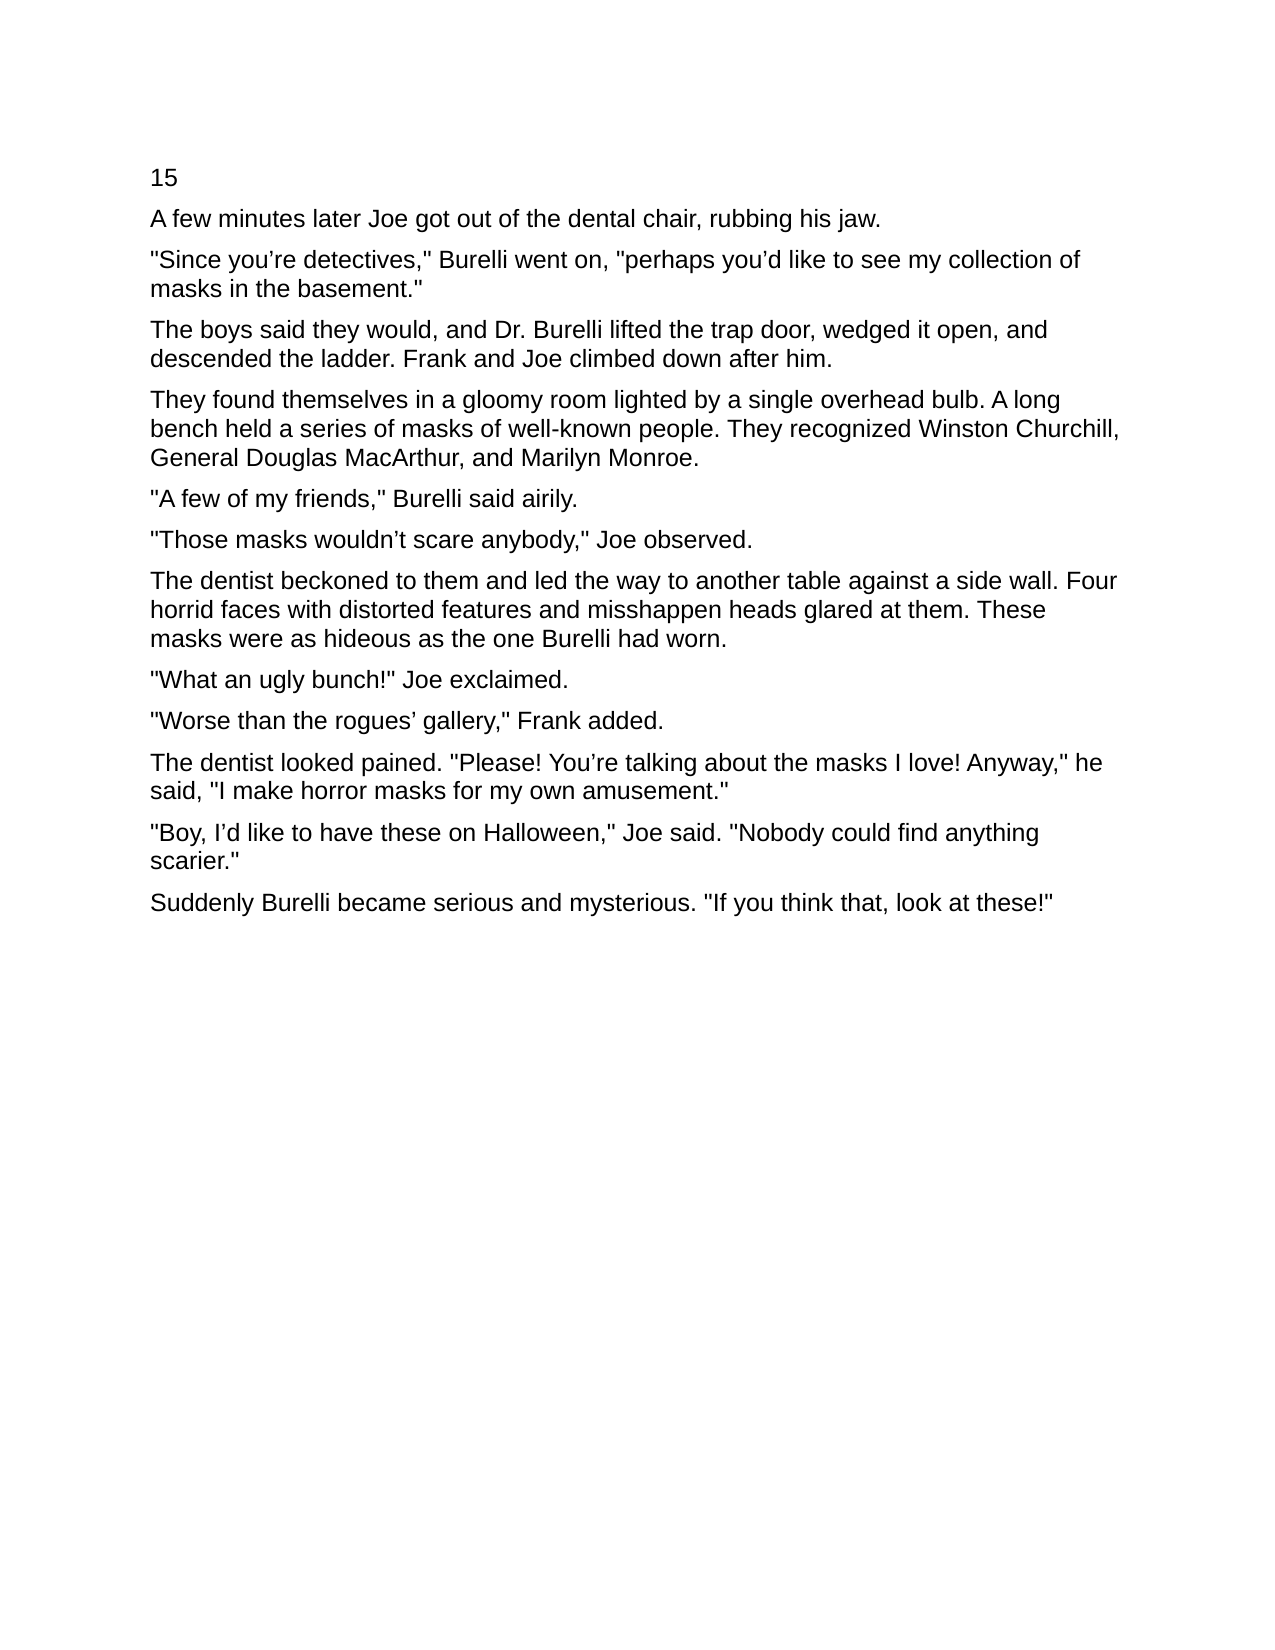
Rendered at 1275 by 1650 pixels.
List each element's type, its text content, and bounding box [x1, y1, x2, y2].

text "Boy, I’d like to have these on Halloween," Joe said. "Nobody could find anything scarier." [150, 817, 1125, 875]
text Suddenly Burelli became serious and mysterious. "If you think that, look at these!" [150, 887, 1125, 916]
text They found themselves in a gloomy room lighted by a single overhead bulb. A long bench held a series of masks of well-known people. They recognized Winston Churchill, General Douglas MacArthur, and Marilyn Monroe. [150, 385, 1125, 471]
text "A few of my friends," Burelli said airily. [150, 484, 1125, 512]
text 15 [150, 162, 1125, 191]
text The dentist beckoned to them and led the way to another table against a side wall. Four horrid faces with distorted features and misshappen heads glared at them. These masks were as hideous as the one Burelli had worn. [150, 566, 1125, 652]
text A few minutes later Joe got out of the dental chair, rubbing his jaw. [150, 204, 1125, 232]
text The dentist looked pained. "Please! You’re talking about the masks I love! Anyway," he said, "I make horror masks for my own amusement." [150, 747, 1125, 805]
text "What an ugly bunch!" Joe exclaimed. [150, 665, 1125, 694]
text "Worse than the rogues’ gallery," Frank added. [150, 706, 1125, 735]
text The boys said they would, and Dr. Burelli lifted the trap door, wedged it open, and descended the ladder. Frank and Joe climbed down after him. [150, 315, 1125, 372]
text "Those masks wouldn’t scare anybody," Joe observed. [150, 525, 1125, 554]
text "Since you’re detectives," Burelli went on, "perhaps you’d like to see my collection of masks in the basement." [150, 245, 1125, 302]
